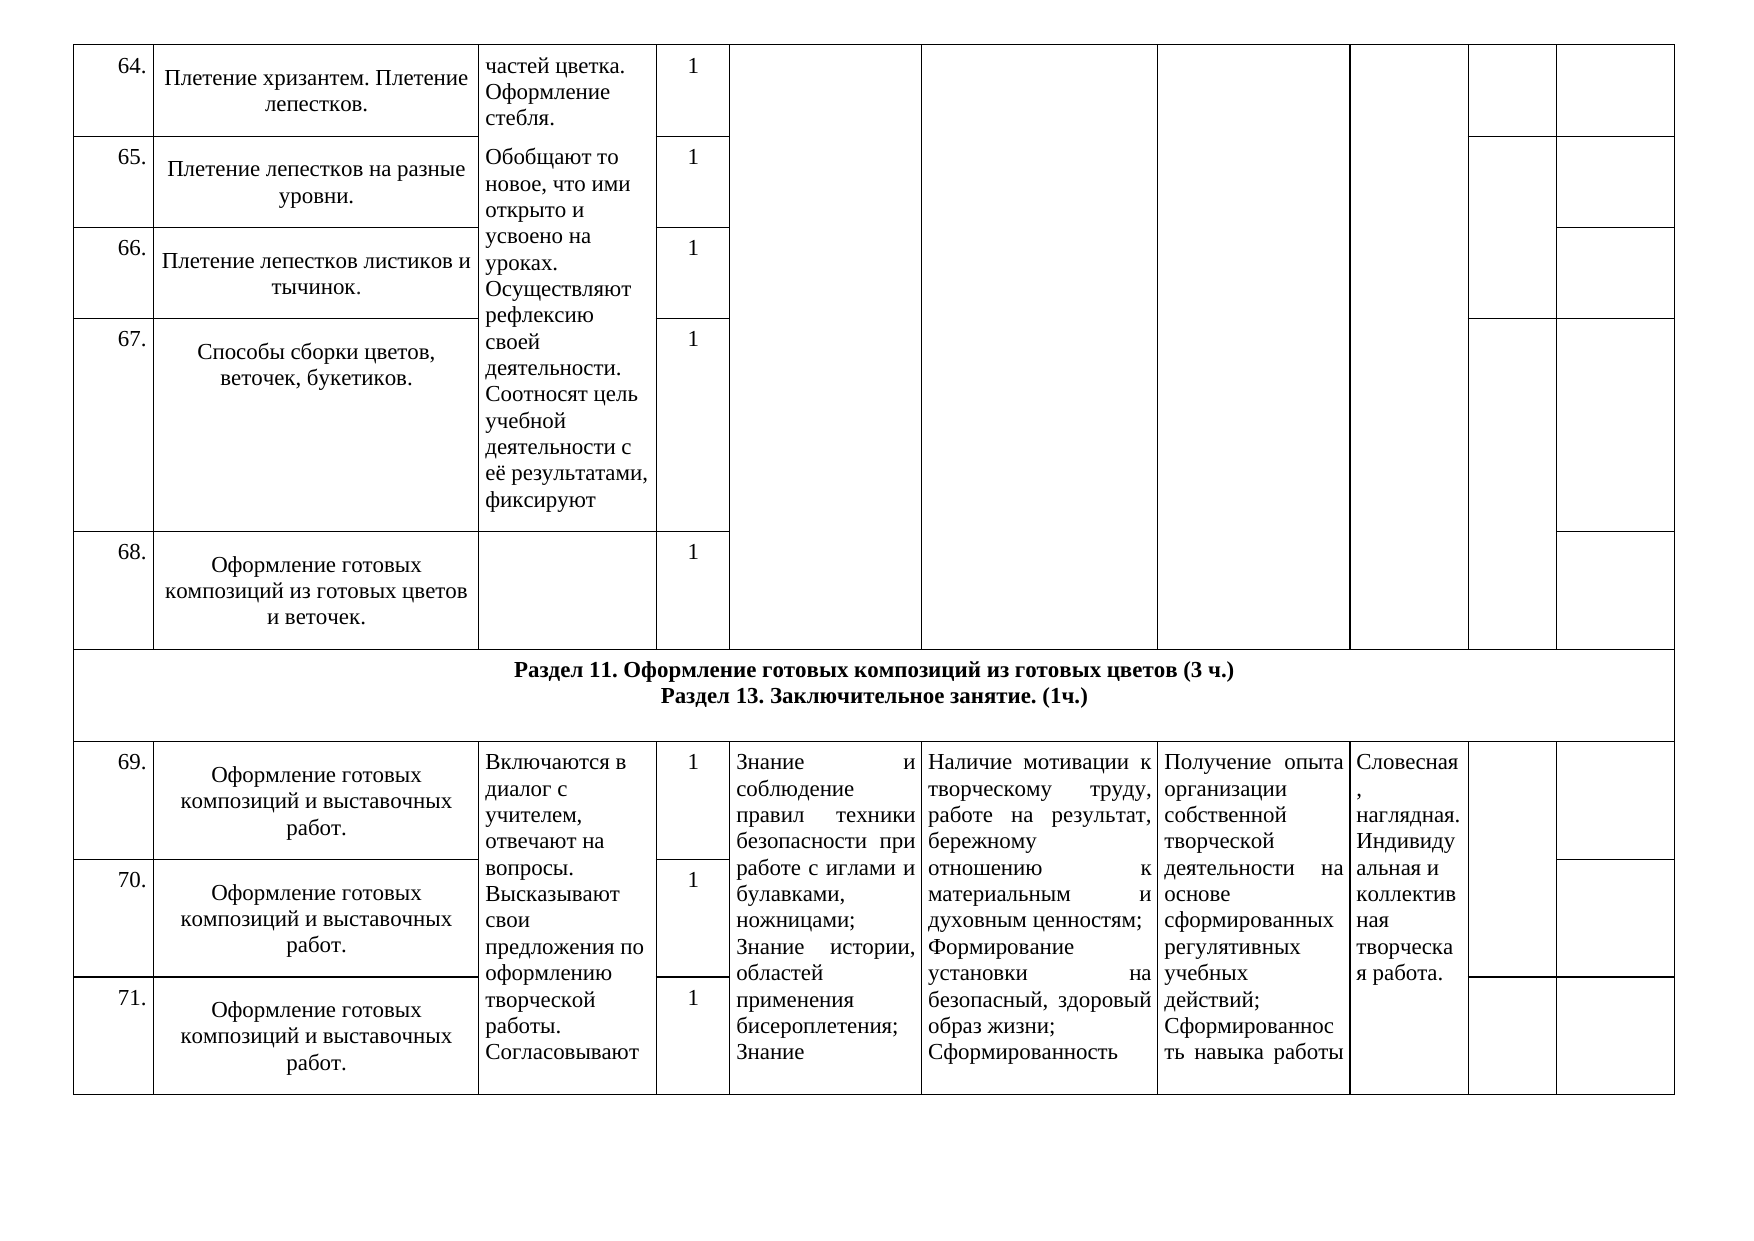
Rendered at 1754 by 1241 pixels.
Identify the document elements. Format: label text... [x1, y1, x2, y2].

table_cell 1 [657, 228, 729, 318]
table_cell [74, 45, 153, 136]
table_cell Наличие мотивации к творческому труду, работе на результат, бережному отношению к материальным и духовным ценностям; Формирование установки на безопасный, здоровый образ жизни; Сформированность эстетического вкуса, развитие эстетического восприятия через освоение творческой деятельности эстетического характера; [922, 742, 1157, 1094]
table_cell Оформление готовых композиций и выставочных работ. [154, 860, 478, 976]
table_cell [1557, 532, 1674, 648]
table_cell [74, 532, 153, 648]
table_cell Раздел 11. Оформление готовых композиций из готовых цветов (3 ч.) Раздел 13. Заключительное занятие. (1ч.) [74, 650, 1674, 741]
table_cell [1469, 137, 1556, 318]
table_cell [1469, 319, 1556, 648]
table_cell [1557, 45, 1674, 136]
table_cell Получение опыта организации собственной творческой деятельности на основе сформированных регулятивных учебных действий; Сформированность навыка работы с простейшими информационными объектами: рисунком, схемой; [1158, 742, 1349, 1094]
table_cell [74, 137, 153, 227]
table_cell 1 [657, 137, 729, 227]
table_cell Способы сборки цветов, веточек, букетиков. [154, 319, 478, 531]
table_cell [1557, 228, 1674, 318]
table_cell Плетение лепестков листиков и тычинок. [154, 228, 478, 318]
table_cell 1 [657, 319, 729, 531]
table_cell 1 [657, 45, 729, 136]
table_cell Словесная, наглядная. Индивидуальная и коллективная творческая работа. [1351, 742, 1468, 1094]
table_cell [1469, 45, 1556, 136]
table_cell [74, 860, 153, 976]
table_cell Оформление готовых композиций и выставочных работ. [154, 978, 478, 1094]
table_cell [74, 319, 153, 531]
table_cell [74, 978, 153, 1094]
table_cell 1 [657, 532, 729, 648]
table_cell [74, 228, 153, 318]
table_cell [1469, 978, 1556, 1094]
table_cell 1 [657, 978, 729, 1094]
table_cell [1557, 742, 1674, 859]
table_cell [1557, 860, 1674, 976]
table_cell [1557, 319, 1674, 531]
table_cell [1557, 137, 1674, 227]
table_cell Оформление готовых композиций из готовых цветов и веточек. [154, 532, 478, 648]
table_cell [1469, 742, 1556, 976]
table_cell [1557, 978, 1674, 1094]
table_cell Плетение хризантем. Плетение лепестков. [154, 45, 478, 136]
table_cell 1 [657, 860, 729, 976]
table_cell Оформление готовых композиций и выставочных работ. [154, 742, 478, 859]
table_cell [479, 532, 656, 648]
table_cell Знание и соблюдение правил техники безопасности при работе с иглами и булавками, ножницами; Знание истории, областей применения бисероплетения; Знание особенностей применяемого бисера и правила их подбора; Знание технологии изготовления изделий с бисером; [730, 742, 921, 1094]
table_cell Плетение лепестков на разные уровни. [154, 137, 478, 227]
table_cell Включаются в диалог с учителем, отвечают на вопросы. Высказывают свои предложения по оформлению творческой работы. Согласовывают тему урока с учителем. Определяют индивидуальную цель урока. Составляют план достижения цели на уроке. Обобщают то новое, что ими открыто и усвоено на уроках. Осуществляют рефлексию своей деятельности. Соотносят цель учебной деятельности с её результатами, фиксируют степень их соответствия и намечают дальнейшие цели деятельности. [479, 742, 656, 1094]
table_cell [74, 742, 153, 859]
table_cell 1 [657, 742, 729, 859]
